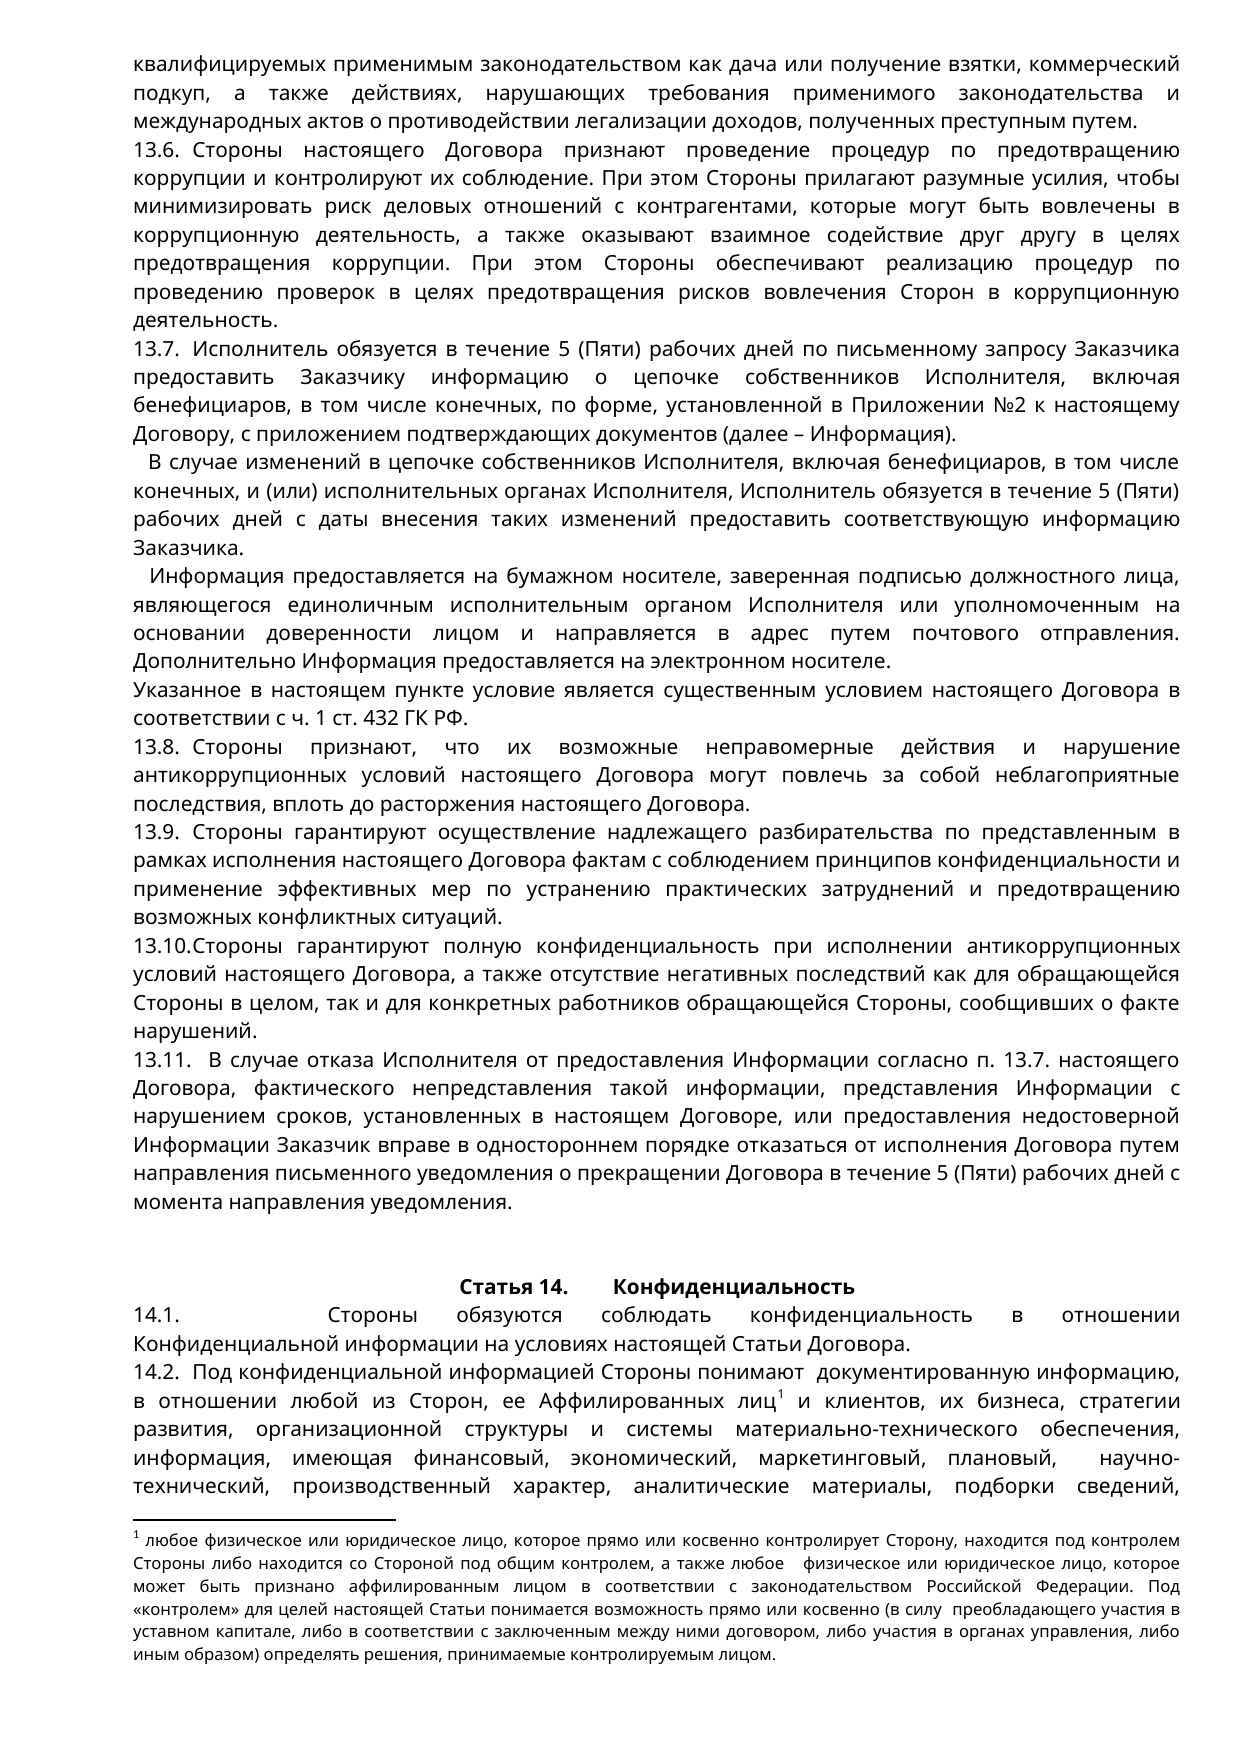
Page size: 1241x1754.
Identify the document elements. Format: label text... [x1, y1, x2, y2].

list Исполнитель обязуется в течение 5 (Пяти) рабочих дней по письменному запросу Заказчика предоставить Заказчику информацию о цепочке собственников Исполнителя, включая бенефициаров, в том числе конечных, по форме, установленной в Приложении №2 к настоящему Договору, с приложением подтверждающих документов (далее – Информация). [133, 334, 1181, 447]
list В случае отказа Исполнителя от предоставления Информации согласно п. 13.7. настоящего Договора, фактического непредставления такой информации, представления Информации с нарушением сроков, установленных в настоящем Договоре, или предоставления недостоверной Информации Заказчик вправе в одностороннем порядке отказаться от исполнения Договора путем направления письменного уведомления о прекращении Договора в течение 5 (Пяти) рабочих дней с момента направления уведомления. [133, 1045, 1181, 1215]
list Указанное в настоящем пункте условие является существенным условием настоящего Договора в соответствии с ч. 1 ст. 432 ГК РФ. [133, 675, 1181, 732]
list Стороны настоящего Договора признают проведение процедур по предотвращению коррупции и контролируют их соблюдение. При этом Стороны прилагают разумные усилия, чтобы минимизировать риск деловых отношений с контрагентами, которые могут быть вовлечены в коррупционную деятельность, а также оказывают взаимное содействие друг другу в целях предотвращения коррупции. При этом Стороны обеспечивают реализацию процедур по проведению проверок в целях предотвращения рисков вовлечения Сторон в коррупционную деятельность. [133, 135, 1181, 334]
list Стороны гарантируют осуществление надлежащего разбирательства по представленным в рамках исполнения настоящего Договора фактам с соблюдением принципов конфиденциальности и применение эффективных мер по устранению практических затруднений и предотвращению возможных конфликтных ситуаций. [133, 817, 1181, 931]
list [133, 49, 1181, 135]
subtitle Конфиденциальность [133, 1272, 1181, 1301]
list Стороны обязуются соблюдать конфиденциальность в отношении Конфиденциальной информации на условиях настоящей Статьи Договора. [133, 1301, 1181, 1357]
list В случае изменений в цепочке собственников Исполнителя, включая бенефициаров, в том числе конечных, и (или) исполнительных органах Исполнителя, Исполнитель обязуется в течение 5 (Пяти) рабочих дней с даты внесения таких изменений предоставить соответствующую информацию Заказчика. [133, 447, 1181, 561]
text Информация предоставляется на бумажном носителе, заверенная подписью должностного лица, являющегося единоличным исполнительным органом Исполнителя или уполномоченным на основании доверенности лицом и направляется в адрес путем почтового отправления. Дополнительно Информация предоставляется на электронном носителе. [133, 561, 1181, 675]
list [133, 1357, 1181, 1500]
list Стороны признают, что их возможные неправомерные действия и нарушение антикоррупционных условий настоящего Договора могут повлечь за собой неблагоприятные последствия, вплоть до расторжения настоящего Договора. [133, 732, 1181, 817]
list Стороны гарантируют полную конфиденциальность при исполнении антикоррупционных условий настоящего Договора, а также отсутствие негативных последствий как для обращающейся Стороны в целом, так и для конкретных работников обращающейся Стороны, сообщивших о факте нарушений. [133, 931, 1181, 1045]
